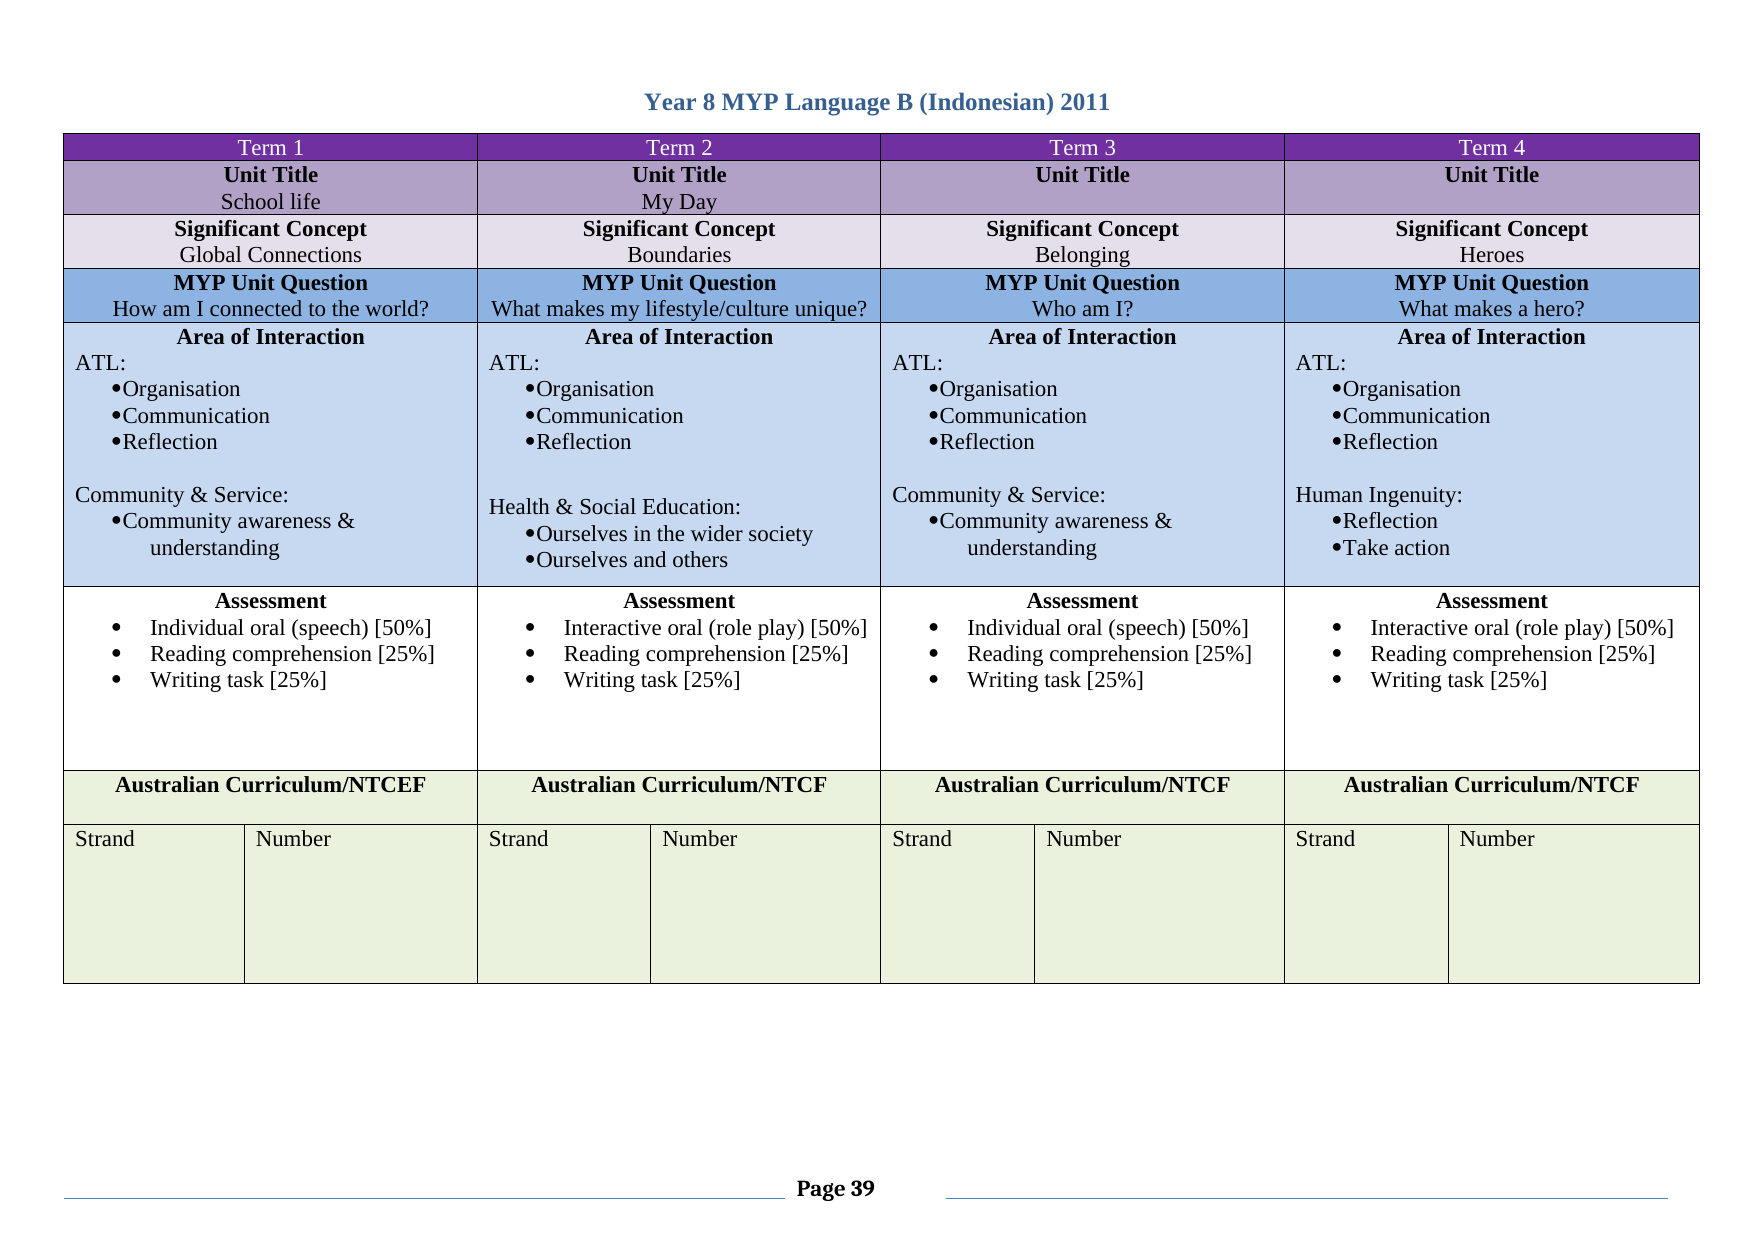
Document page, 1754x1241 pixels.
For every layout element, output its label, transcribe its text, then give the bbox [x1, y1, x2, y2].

table_cell Area of Interaction ATL: Organisation Communication Reflection Health & Social Education: Ourselves in the wider society Ourselves and others [478, 323, 880, 586]
table_cell Unit Title My Day [478, 161, 880, 214]
table_cell Significant Concept Global Connections [64, 215, 477, 268]
table_cell MYP Unit Question How am I connected to the world? [64, 269, 477, 322]
table_cell MYP Unit Question What makes my lifestyle/culture unique? [478, 269, 880, 322]
table_cell Assessment Interactive oral (role play) [50%] Reading comprehension [25%] Writing task [25%] [1285, 587, 1699, 770]
table_cell Area of Interaction ATL: Organisation Communication Reflection Human Ingenuity: Reflection Take action [1285, 323, 1699, 586]
table_header Term 1 [64, 134, 477, 160]
table_header Term 3 [881, 134, 1284, 160]
table_cell Number [651, 825, 880, 983]
table_cell MYP Unit Question Who am I? [881, 269, 1284, 322]
table_cell Significant Concept Boundaries [478, 215, 880, 268]
table_cell Strand [64, 825, 244, 983]
table_cell Australian Curriculum/NTCF [478, 771, 880, 824]
table_cell Strand [478, 825, 650, 983]
table_cell Assessment Individual oral (speech) [50%] Reading comprehension [25%] Writing task [25%] [881, 587, 1284, 770]
table_cell MYP Unit Question What makes a hero? [1285, 269, 1699, 322]
table_cell Significant Concept Belonging [881, 215, 1284, 268]
table_header Term 2 [478, 134, 880, 160]
table_cell Number [1035, 825, 1284, 983]
table_cell Number [1449, 825, 1699, 983]
table_cell Area of Interaction ATL: Organisation Communication Reflection Community & Service: Community awareness & understanding [64, 323, 477, 586]
table_cell Australian Curriculum/NTCF [1285, 771, 1699, 824]
table_cell Area of Interaction ATL: Organisation Communication Reflection Community & Service: Community awareness & understanding [881, 323, 1284, 586]
table_cell Strand [881, 825, 1034, 983]
table_cell Number [245, 825, 477, 983]
table_cell Australian Curriculum/NTCF [881, 771, 1284, 824]
table_cell Australian Curriculum/NTCEF [64, 771, 477, 824]
table_cell Unit Title School life [64, 161, 477, 214]
table_cell Strand [1285, 825, 1448, 983]
subtitle Year 8 MYP Language B (Indonesian) 2011 [75, 87, 1679, 116]
table_cell Assessment Interactive oral (role play) [50%] Reading comprehension [25%] Writing task [25%] [478, 587, 880, 770]
table_cell Unit Title [881, 161, 1284, 214]
table_header Term 4 [1285, 134, 1699, 160]
table_cell Significant Concept Heroes [1285, 215, 1699, 268]
table_cell Assessment Individual oral (speech) [50%] Reading comprehension [25%] Writing task [25%] [64, 587, 477, 770]
table_cell Unit Title [1285, 161, 1699, 214]
